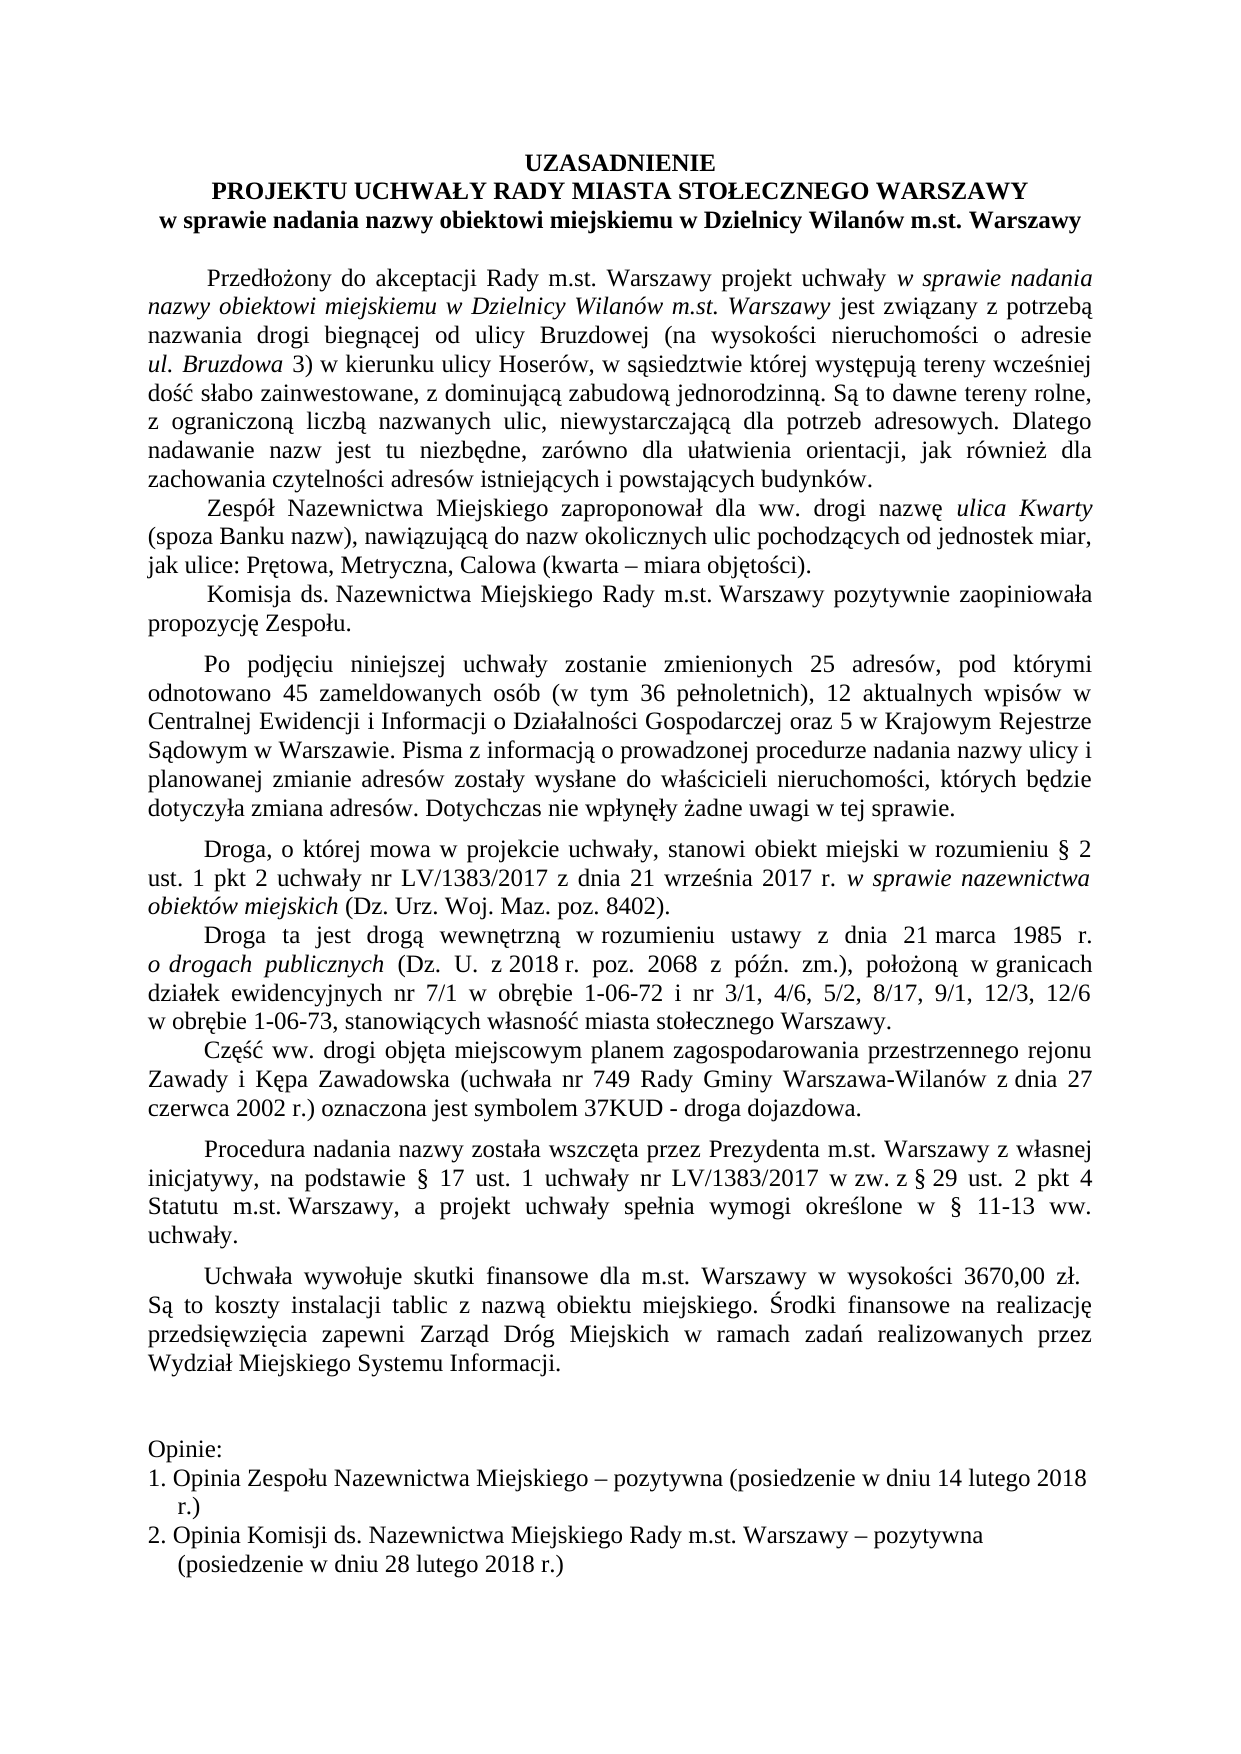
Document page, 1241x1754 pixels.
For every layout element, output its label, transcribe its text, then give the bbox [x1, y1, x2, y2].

list 2. Opinia Komisji ds. Nazewnictwa Miejskiego Rady m.st. Warszawy – pozytywna (posiedzenie w dniu 28 lutego 2018 r.) [148, 1520, 1093, 1578]
text Droga ta jest drogą wewnętrzną w rozumieniu ustawy z dnia 21 marca 1985 r. o drogach publicznych (Dz. U. z 2018 r. poz. 2068 z późn. zm.), położoną w granicach działek ewidencyjnych nr 7/1 w obrębie 1-06-72 i nr 3/1, 4/6, 5/2, 8/17, 9/1, 12/3, 12/6 w obrębie 1-06-73, stanowiących własność miasta stołecznego Warszawy. [148, 920, 1093, 1035]
text Zespół Nazewnictwa Miejskiego zaproponował dla ww. drogi nazwę ulica Kwarty (spoza Banku nazw), nawiązującą do nazw okolicznych ulic pochodzących od jednostek miar, jak ulice: Prętowa, Metryczna, Calowa (kwarta – miara objętości). [148, 493, 1093, 579]
text UZASADNIENIE [148, 148, 1093, 176]
text PROJEKTU UCHWAŁY RADY MIASTA STOŁECZNEGO WARSZAWY [148, 176, 1093, 205]
list Procedura nadania nazwy została wszczęta przez Prezydenta m.st. Warszawy z własnej inicjatywy, na podstawie § 17 ust. 1 uchwały nr LV/1383/2017 w zw. z § 29 ust. 2 pkt 4 Statutu m.st. Warszawy, a projekt uchwały spełnia wymogi określone w § 11-13 ww. uchwały. [148, 1134, 1093, 1249]
list Część ww. drogi objęta miejscowym planem zagospodarowania przestrzennego rejonu Zawady i Kępa Zawadowska (uchwała nr 749 Rady Gminy Warszawa-Wilanów z dnia 27 czerwca 2002 r.) oznaczona jest symbolem 37KUD - droga dojazdowa. [148, 1035, 1093, 1121]
text Po podjęciu niniejszej uchwały zostanie zmienionych 25 adresów, pod którymi odnotowano 45 zameldowanych osób (w tym 36 pełnoletnich), 12 aktualnych wpisów w Centralnej Ewidencji i Informacji o Działalności Gospodarczej oraz 5 w Krajowym Rejestrze Sądowym w Warszawie. Pisma z informacją o prowadzonej procedurze nadania nazwy ulicy i planowanej zmianie adresów zostały wysłane do właścicieli nieruchomości, których będzie dotyczyła zmiana adresów. Dotychczas nie wpłynęły żadne uwagi w tej sprawie. [148, 649, 1093, 821]
list Opinie: [148, 1434, 1093, 1463]
list 1. Opinia Zespołu Nazewnictwa Miejskiego – pozytywna (posiedzenie w dniu 14 lutego 2018 r.) [148, 1463, 1093, 1520]
text Komisja ds. Nazewnictwa Miejskiego Rady m.st. Warszawy pozytywnie zaopiniowała propozycję Zespołu. [148, 579, 1093, 636]
text Przedłożony do akceptacji Rady m.st. Warszawy projekt uchwały w sprawie nadania nazwy obiektowi miejskiemu w Dzielnicy Wilanów m.st. Warszawy jest związany z potrzebą nazwania drogi biegnącej od ulicy Bruzdowej (na wysokości nieruchomości o adresie ul. Bruzdowa 3) w kierunku ulicy Hoserów, w sąsiedztwie której występują tereny wcześniej dość słabo zainwestowane, z dominującą zabudową jednorodzinną. Są to dawne tereny rolne, z ograniczoną liczbą nazwanych ulic, niewystarczającą dla potrzeb adresowych. Dlatego nadawanie nazw jest tu niezbędne, zarówno dla ułatwienia orientacji, jak również dla zachowania czytelności adresów istniejących i powstających budynków. [148, 263, 1093, 493]
text Droga, o której mowa w projekcie uchwały, stanowi obiekt miejski w rozumieniu § 2 ust. 1 pkt 2 uchwały nr LV/1383/2017 z dnia 21 września 2017 r. w sprawie nazewnictwa obiektów miejskich (Dz. Urz. Woj. Maz. poz. 8402). [148, 834, 1093, 920]
list Uchwała wywołuje skutki finansowe dla m.st. Warszawy w wysokości 3670,00 zł. Są to koszty instalacji tablic z nazwą obiektu miejskiego. Środki finansowe na realizację przedsięwzięcia zapewni Zarząd Dróg Miejskich w ramach zadań realizowanych przez Wydział Miejskiego Systemu Informacji. [148, 1261, 1093, 1376]
text w sprawie nadania nazwy obiektowi miejskiemu w Dzielnicy Wilanów m.st. Warszawy [148, 205, 1093, 234]
